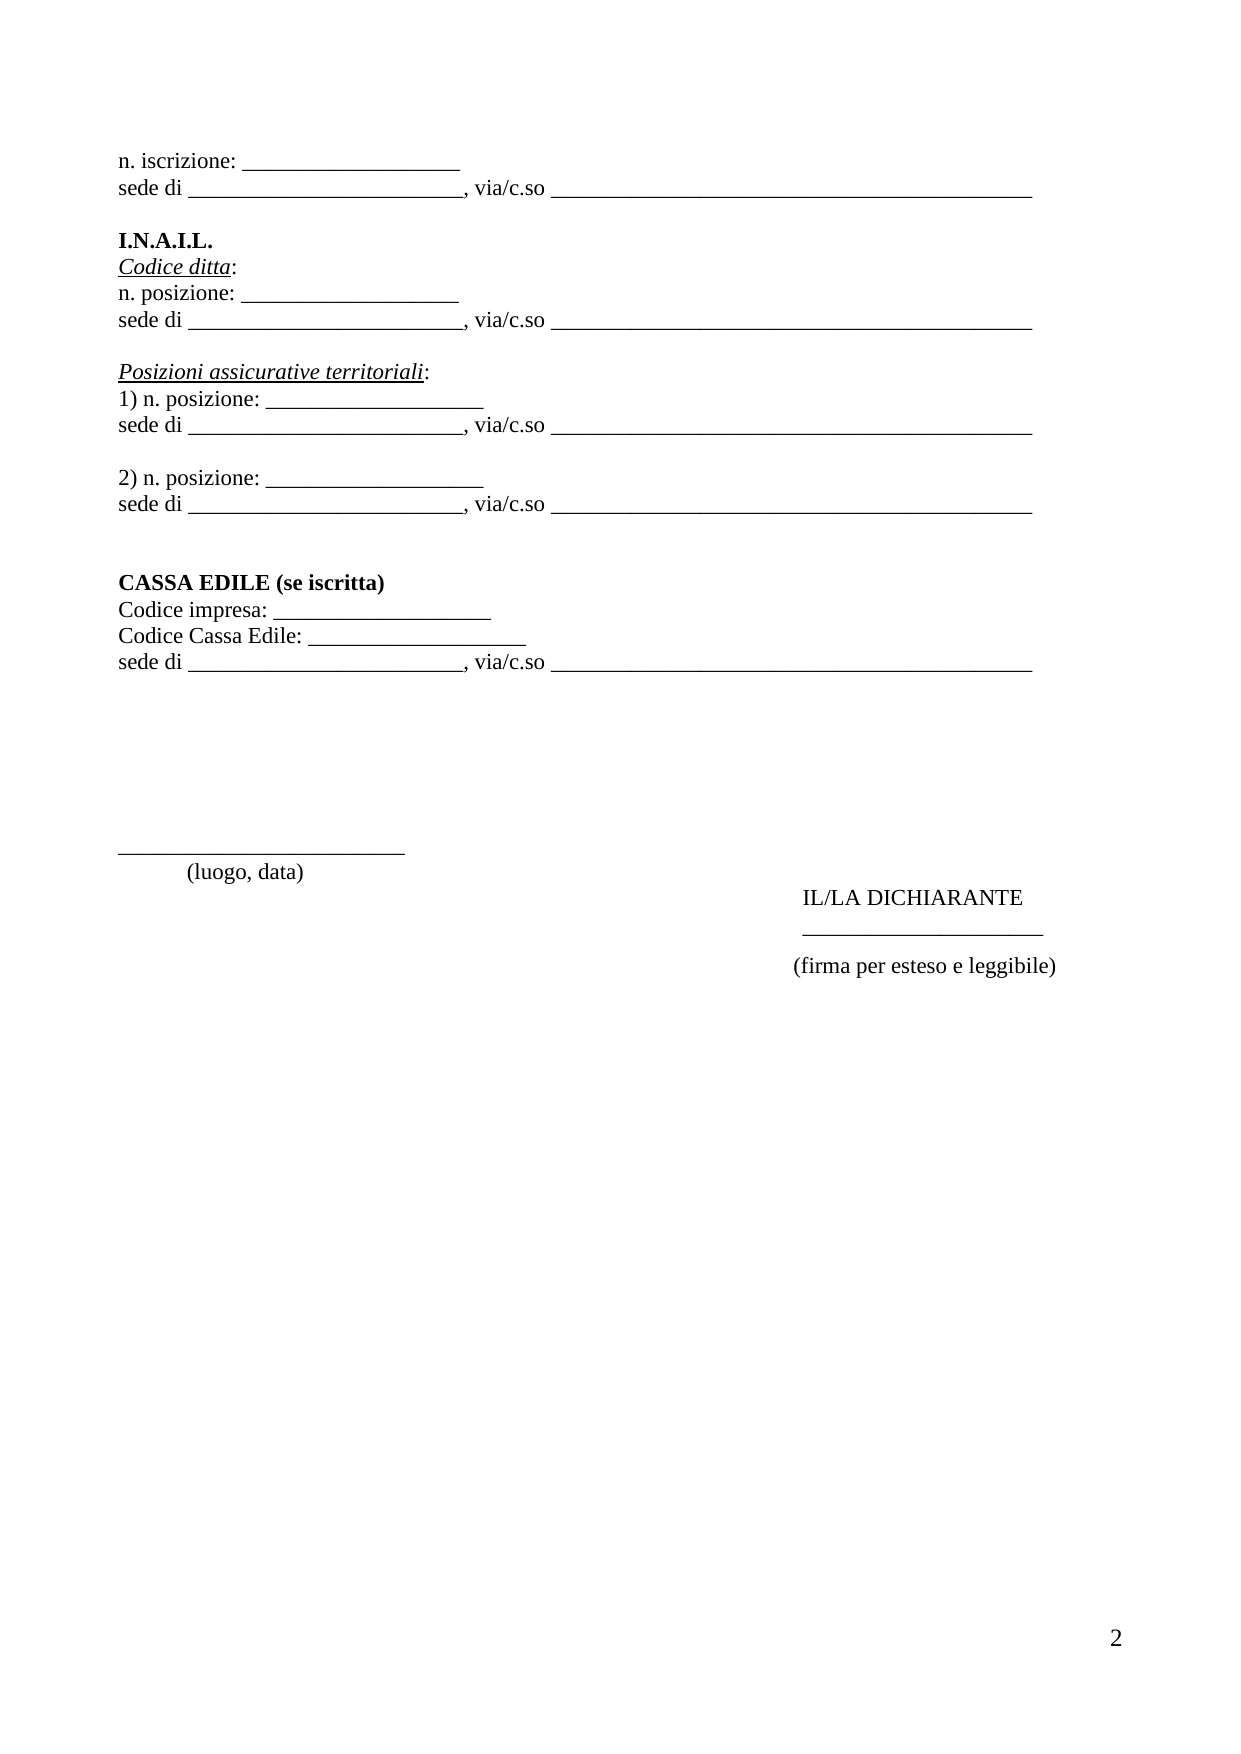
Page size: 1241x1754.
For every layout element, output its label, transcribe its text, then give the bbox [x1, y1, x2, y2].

text sede di ________________________, via/c.so __________________________________________ [118, 648, 1122, 675]
text n. iscrizione: ___________________ [118, 148, 1122, 174]
text 1) n. posizione: ___________________ [118, 385, 1122, 411]
text 2) n. posizione: ___________________ [118, 464, 1122, 490]
text (luogo, data) [118, 858, 1122, 884]
text (firma per esteso e leggibile) [118, 952, 1122, 979]
text n. posizione: ___________________ [118, 279, 1122, 306]
text IL/LA DICHIARANTE _____________________ [802, 884, 1122, 938]
text CASSA EDILE (se iscritta) [118, 569, 1122, 596]
text Codice Cassa Edile: ___________________ [118, 622, 1122, 648]
text Posizioni assicurative territoriali: [118, 358, 1122, 385]
text sede di ________________________, via/c.so __________________________________________ [118, 411, 1122, 437]
text _________________________ [118, 831, 1122, 858]
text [118, 174, 1122, 200]
text sede di ________________________, via/c.so __________________________________________ [118, 306, 1122, 332]
text Codice ditta: [118, 253, 1122, 279]
text I.N.A.I.L. [118, 227, 1122, 253]
text sede di ________________________, via/c.so __________________________________________ [118, 490, 1122, 517]
text Codice impresa: ___________________ [118, 596, 1122, 622]
